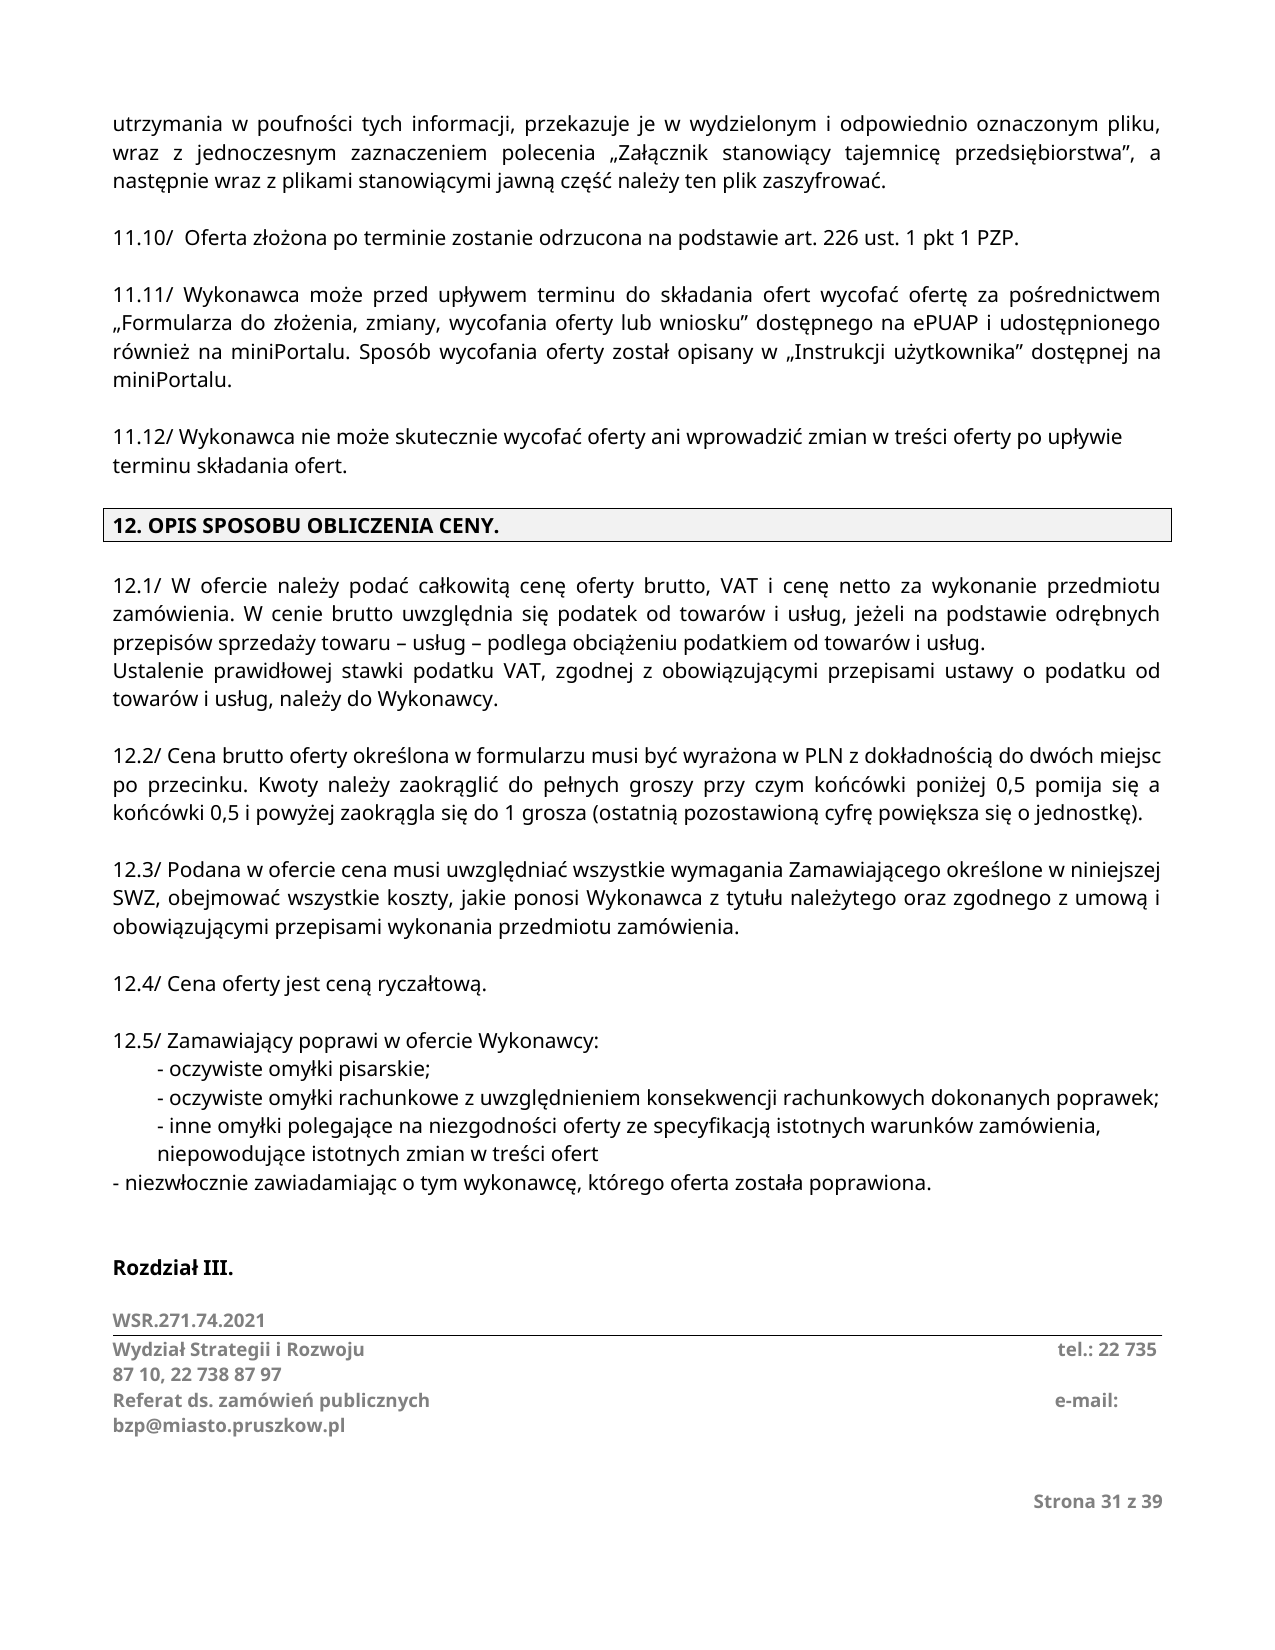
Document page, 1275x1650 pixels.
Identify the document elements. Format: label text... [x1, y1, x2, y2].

text - niezwłocznie zawiadamiając o tym wykonawcę, którego oferta została poprawiona. [112, 1168, 1162, 1196]
text Rozdział III. [112, 1253, 1162, 1282]
text 11.10/ Oferta złożona po terminie zostanie odrzucona na podstawie art. 226 ust. 1 pkt 1 PZP. [112, 223, 1162, 252]
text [112, 109, 1162, 195]
text Ustalenie prawidłowej stawki podatku VAT, zgodnej z obowiązującymi przepisami ustawy o podatku od towarów i usług, należy do Wykonawcy. [112, 656, 1162, 713]
text 11.12/ Wykonawca nie może skutecznie wycofać oferty ani wprowadzić zmian w treści oferty po upływie terminu składania ofert. [112, 422, 1162, 479]
text 12.3/ Podana w ofercie cena musi uwzględniać wszystkie wymagania Zamawiającego określone w niniejszej SWZ, obejmować wszystkie koszty, jakie ponosi Wykonawca z tytułu należytego oraz zgodnego z umową i obowiązującymi przepisami wykonania przedmiotu zamówienia. [112, 855, 1162, 940]
text 12. OPIS SPOSOBU OBLICZENIA CENY. [104, 509, 1171, 541]
text 12.1/ W ofercie należy podać całkowitą cenę oferty brutto, VAT i cenę netto za wykonanie przedmiotu zamówienia. W cenie brutto uwzględnia się podatek od towarów i usług, jeżeli na podstawie odrębnych przepisów sprzedaży towaru – usług – podlega obciążeniu podatkiem od towarów i usług. [112, 571, 1162, 656]
text 12.5/ Zamawiający poprawi w ofercie Wykonawcy: [112, 1026, 1162, 1054]
text - oczywiste omyłki rachunkowe z uwzględnieniem konsekwencji rachunkowych dokonanych poprawek; [157, 1083, 1162, 1111]
text - inne omyłki polegające na niezgodności oferty ze specyfikacją istotnych warunków zamówienia, niepowodujące istotnych zmian w treści ofert [157, 1111, 1162, 1168]
text - oczywiste omyłki pisarskie; [157, 1054, 1162, 1083]
text 11.11/ Wykonawca może przed upływem terminu do składania ofert wycofać ofertę za pośrednictwem „Formularza do złożenia, zmiany, wycofania oferty lub wniosku” dostępnego na ePUAP i udostępnionego również na miniPortalu. Sposób wycofania oferty został opisany w „Instrukcji użytkownika” dostępnej na miniPortalu. [112, 280, 1162, 394]
text 12.2/ Cena brutto oferty określona w formularzu musi być wyrażona w PLN z dokładnością do dwóch miejsc po przecinku. Kwoty należy zaokrąglić do pełnych groszy przy czym końcówki poniżej 0,5 pomija się a końcówki 0,5 i powyżej zaokrągla się do 1 grosza (ostatnią pozostawioną cyfrę powiększa się o jednostkę). [112, 741, 1162, 827]
text 12.4/ Cena oferty jest ceną ryczałtową. [112, 969, 1162, 997]
